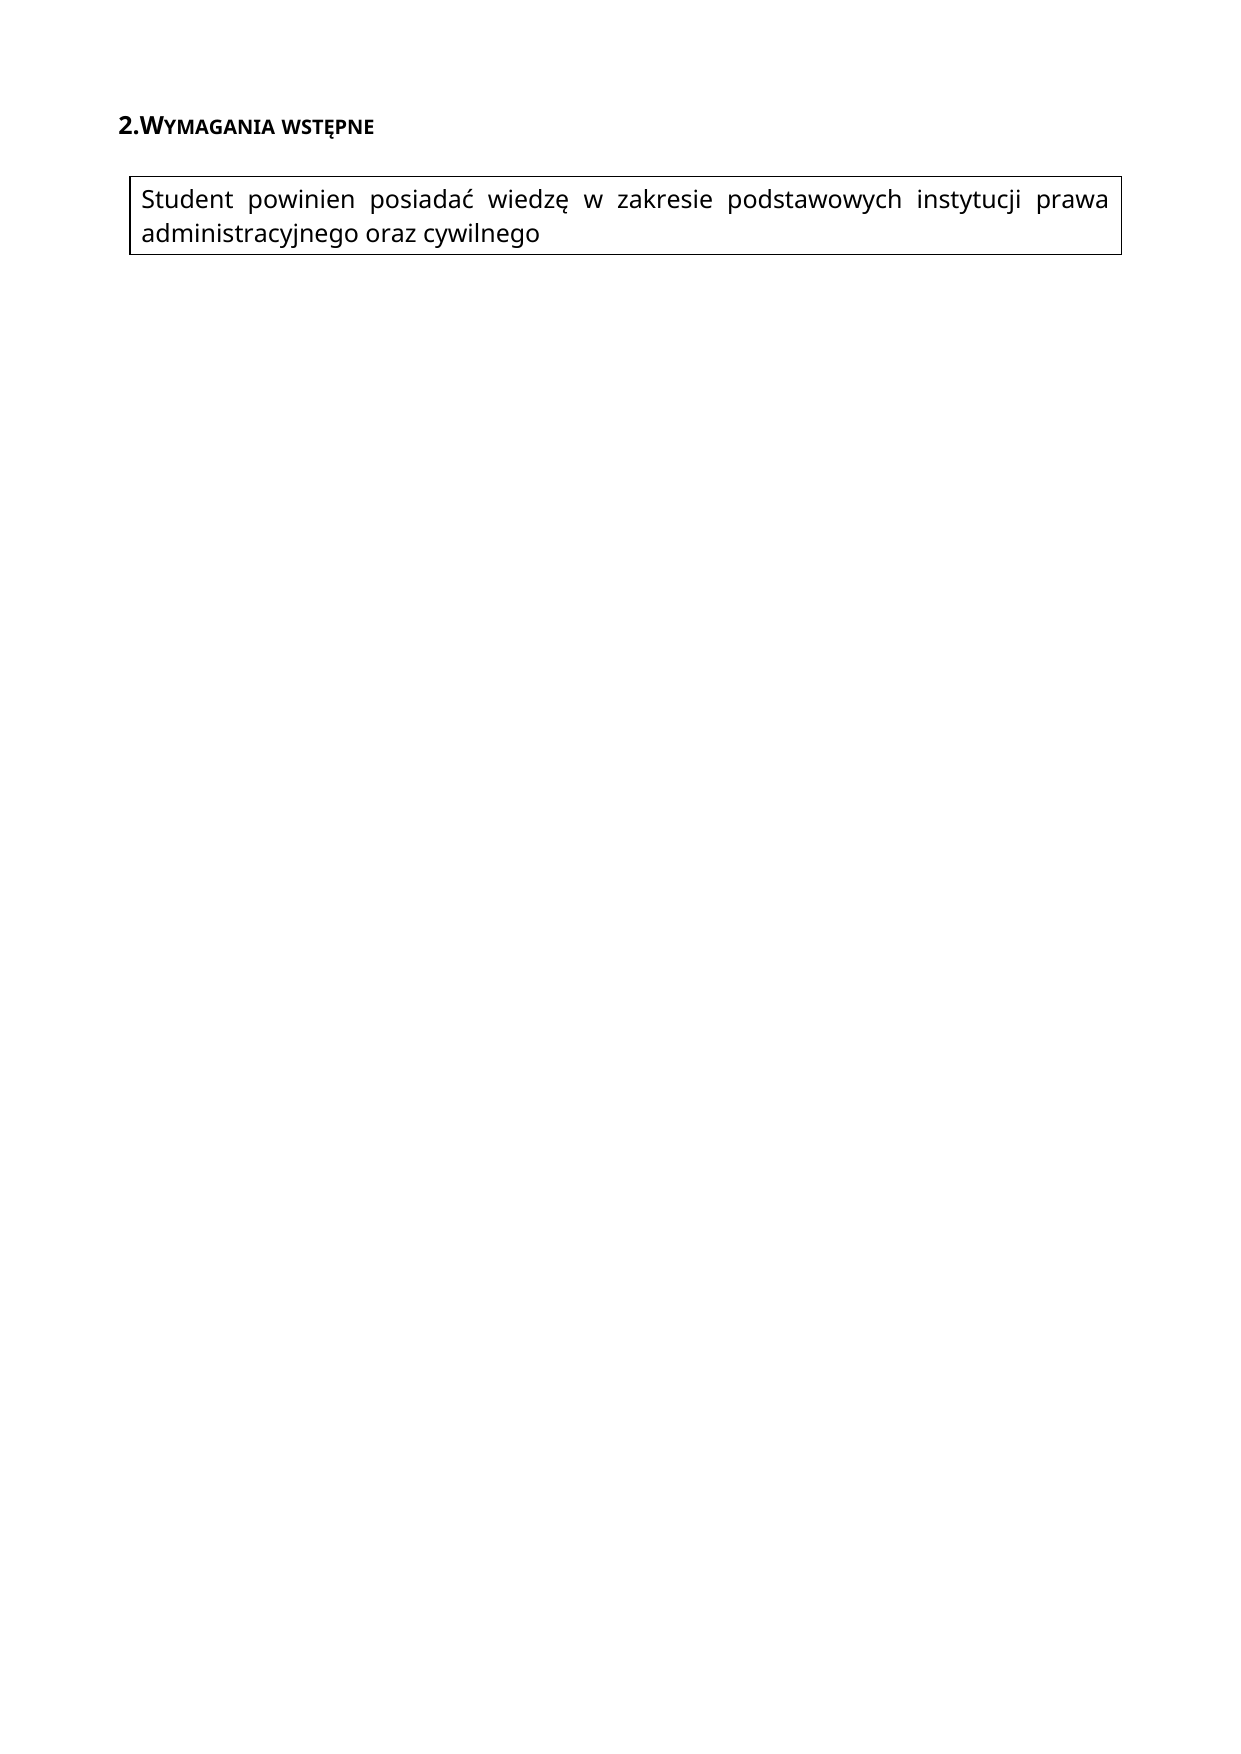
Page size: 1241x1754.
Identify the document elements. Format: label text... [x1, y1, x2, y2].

table_header Student powinien posiadać wiedzę w zakresie podstawowych instytucji prawa administracyjnego oraz cywilnego [131, 177, 1121, 253]
text 2.Wymagania wstępne [118, 108, 1122, 142]
